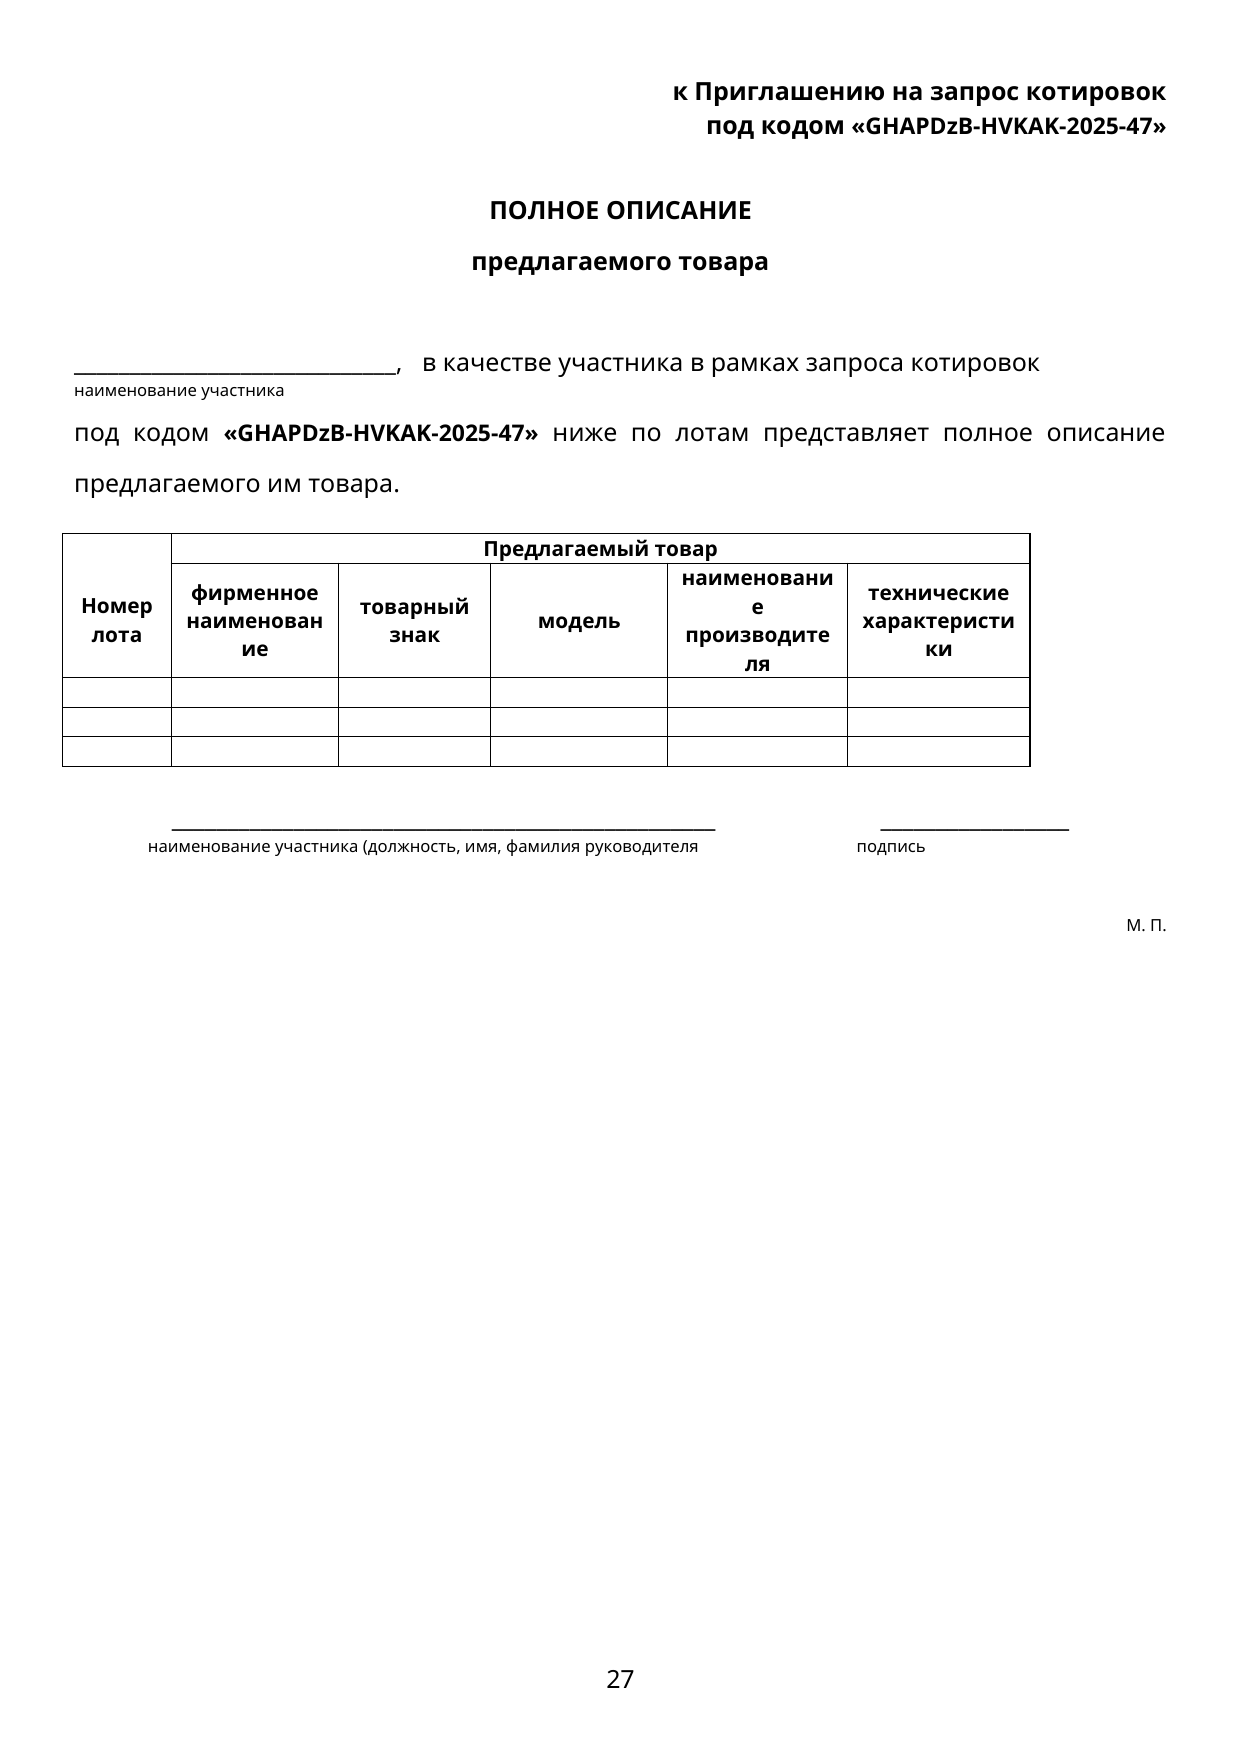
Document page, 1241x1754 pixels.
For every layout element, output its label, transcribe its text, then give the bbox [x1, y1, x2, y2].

table_cell [491, 737, 667, 766]
table_cell [172, 678, 338, 707]
table_cell [848, 678, 1029, 707]
table_cell [668, 678, 847, 707]
table_cell [491, 708, 667, 736]
text наименование участника (должность, имя, фамилия руководителя подпись [148, 835, 1167, 857]
table_cell [172, 737, 338, 766]
subtitle предлагаемого товара [133, 243, 1108, 277]
text _________________________________________________ _________________ [74, 801, 1167, 835]
table_cell модель [491, 564, 667, 677]
text _____________________________, в качестве участника в рамках запроса котировок [74, 345, 1167, 379]
table_cell [339, 708, 490, 736]
subtitle ПОЛНОЕ ОПИСАНИЕ [133, 193, 1108, 227]
table_cell [63, 678, 171, 707]
table_cell [848, 708, 1029, 736]
table_cell [668, 737, 847, 766]
text под кодом «GHAPDzB-HVKAK-2025-47» ниже по лотам представляет полное описание предлагаемого им товара. [74, 414, 1167, 499]
table_cell [491, 678, 667, 707]
table_cell фирменное наименование [172, 564, 338, 677]
table_cell [668, 708, 847, 736]
text М. П. [74, 913, 1167, 936]
table_cell [848, 737, 1029, 766]
table_header Предлагаемый товар [172, 534, 1029, 562]
table_cell [339, 737, 490, 766]
text к Приглашению на запрос котировок под кодом «GHAPDzB-HVKAK-2025-47» [74, 74, 1167, 142]
table_cell технические характеристики [848, 564, 1029, 677]
text наименование участника [74, 379, 1167, 402]
table_header Номер лота [63, 534, 171, 677]
table_cell товарный знак [339, 564, 490, 677]
table_cell [172, 708, 338, 736]
table_cell [339, 678, 490, 707]
table_cell [63, 708, 171, 736]
table_cell [63, 737, 171, 766]
table_cell наименование производителя [668, 564, 847, 677]
